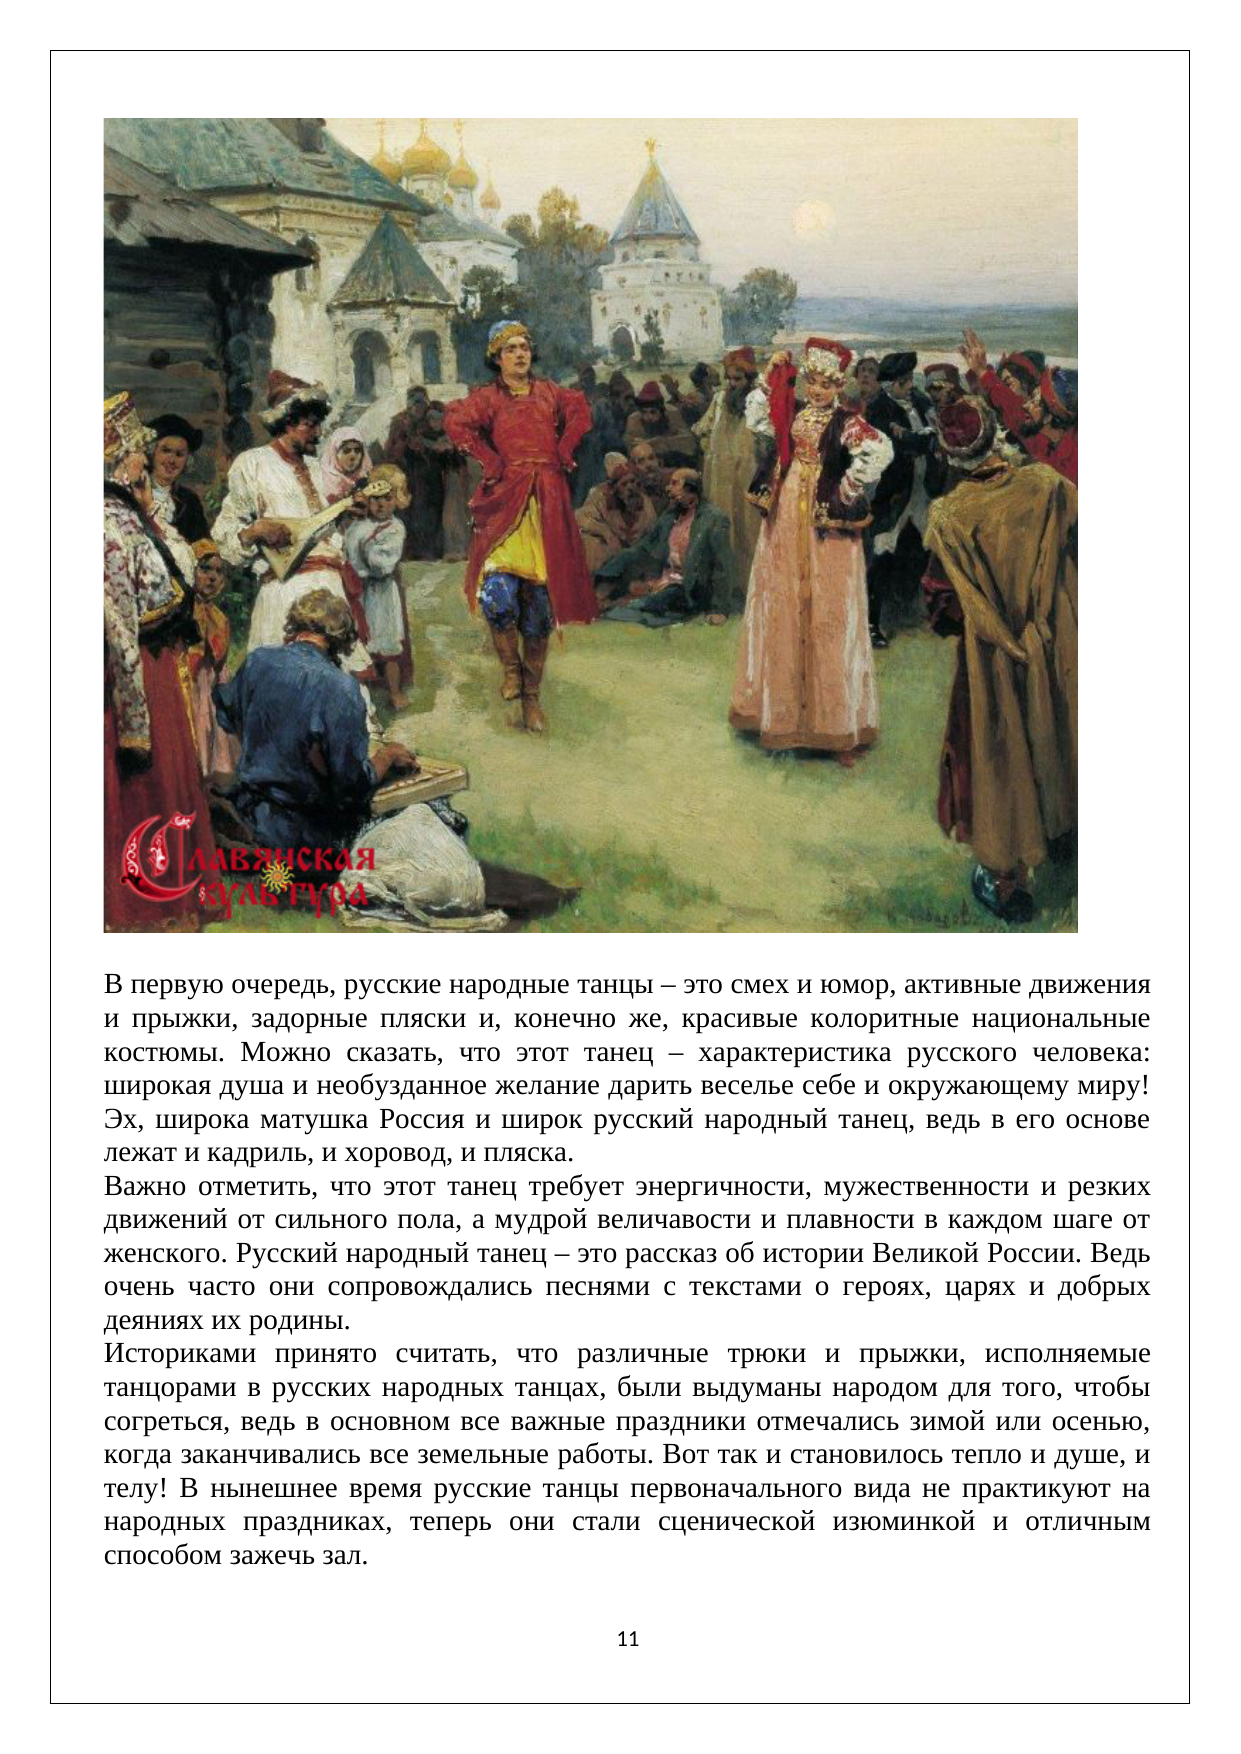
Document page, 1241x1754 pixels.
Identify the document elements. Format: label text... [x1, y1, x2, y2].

picture [103, 118, 1078, 933]
text Важно отметить, что этот танец требует энергичности, мужественности и резких движений от сильного пола, а мудрой величавости и плавности в каждом шаге от женского. Русский народный танец – это рассказ об истории Великой России. Ведь очень часто они сопровождались песнями с текстами о героях, царях и добрых деяниях их родины. [103, 1168, 1152, 1336]
text Историками принято считать, что различные трюки и прыжки, исполняемые танцорами в русских народных танцах, были выдуманы народом для того, чтобы согреться, ведь в основном все важные праздники отмечались зимой или осенью, когда заканчивались все земельные работы. Вот так и становилось тепло и душе, и телу! В нынешнее время русские танцы первоначального вида не практикуют на народных праздниках, теперь они стали сценической изюминкой и отличным способом зажечь зал. [103, 1336, 1152, 1570]
text В первую очередь, русские народные танцы – это смех и юмор, активные движения и прыжки, задорные пляски и, конечно же, красивые колоритные национальные костюмы. Можно сказать, что этот танец – характеристика русского человека: широкая душа и необузданное желание дарить веселье себе и окружающему миру! Эх, широка матушка Россия и широк русский народный танец, ведь в его основе лежат и кадриль, и хоровод, и пляска. [103, 967, 1152, 1168]
